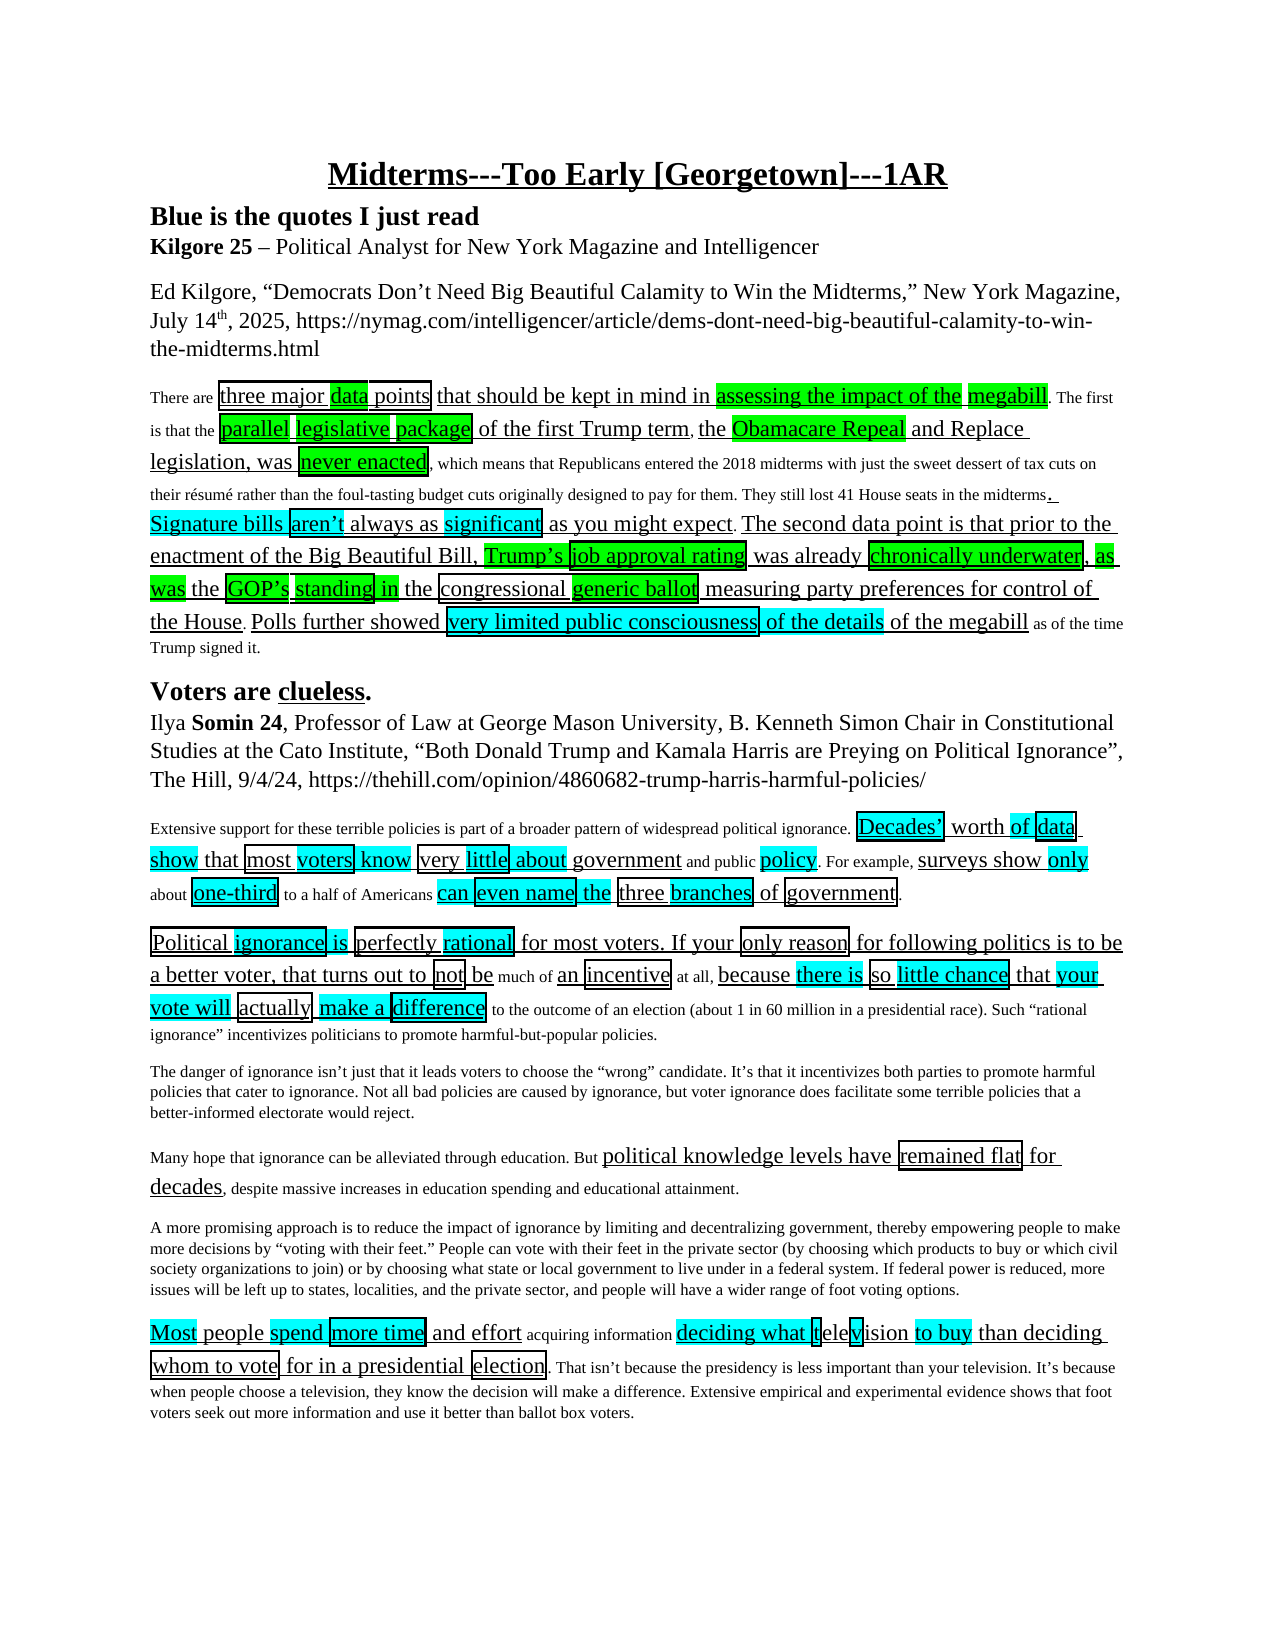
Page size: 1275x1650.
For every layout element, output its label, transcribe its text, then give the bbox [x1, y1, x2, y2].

subtitle Voters are clueless. [150, 676, 1125, 707]
text Political ignorance is perfectly rational for most voters. If your only reason for following politics is to be a better voter, that turns out to not be much of an incentive at all, because there is so little chance that your vote will actually make a difference to the outcome of an election (about 1 in 60 million in a presidential race). Such “rational ignorance” incentivizes politicians to promote harmful-but-popular policies. [150, 926, 1125, 1043]
subtitle Midterms---Too Early [Georgetown]---1AR [150, 154, 1125, 192]
text Ilya Somin 24, Professor of Law at George Mason University, B. Kenneth Simon Chair in Constitutional Studies at the Cato Institute, “Both Donald Trump and Kamala Harris are Preying on Political Ignorance”, The Hill, 9/4/24, https://thehill.com/opinion/4860682-trump-harris-harmful-policies/ [150, 709, 1125, 792]
text Many hope that ignorance can be alleviated through education. But political knowledge levels have remained flat for decades, despite massive increases in education spending and educational attainment. [150, 1140, 1125, 1199]
text Extensive support for these terrible policies is part of a broader pattern of widespread political ignorance. Decades’ worth of data show that most voters know very little about government and public policy. For example, surveys show only about one-third to a half of Americans can even name the three branches of government. [150, 811, 1125, 907]
text Ed Kilgore, “Democrats Don’t Need Big Beautiful Calamity to Win the Midterms,” New York Magazine, July 14th, 2025, https://nymag.com/intelligencer/article/dems-dont-need-big-beautiful-calamity-to-win-the-midterms.html [150, 278, 1125, 362]
text A more promising approach is to reduce the impact of ignorance by limiting and decentralizing government, thereby empowering people to make more decisions by “voting with their feet.” People can vote with their feet in the private sector (by choosing which products to buy or which civil society organizations to join) or by choosing what state or local government to live under in a federal system. If federal power is reduced, more issues will be left up to states, localities, and the private sector, and people will have a wider range of foot voting options. [150, 1218, 1125, 1299]
text There are three major data points that should be kept in mind in assessing the impact of the megabill. The first is that the parallel legislative package of the first Trump term, the Obamacare Repeal and Replace legislation, was never enacted, which means that Republicans entered the 2018 midterms with just the sweet dessert of tax cuts on their résumé rather than the foul-tasting budget cuts originally designed to pay for them. They still lost 41 House seats in the midterms. Signature bills aren’t always as significant as you might expect. The second data point is that prior to the enactment of the Big Beautiful Bill, Trump’s job approval rating was already chronically underwater, as was the GOP’s standing in the congressional generic ballot measuring party preferences for control of the House. Polls further showed very limited public consciousness of the details of the megabill as of the time Trump signed it. [150, 380, 1125, 657]
text Most people spend more time and effort acquiring information deciding what television to buy than deciding whom to vote for in a presidential election. That isn’t because the presidency is less important than your television. It’s because when people choose a television, they know the decision will make a difference. Extensive empirical and experimental evidence shows that foot voters seek out more information and use it better than ballot box voters. [150, 1317, 1125, 1422]
text The danger of ignorance isn’t just that it leads voters to choose the “wrong” candidate. It’s that it incentivizes both parties to promote harmful policies that cater to ignorance. Not all bad policies are caused by ignorance, but voter ignorance does facilitate some terrible policies that a better-informed electorate would reject. [150, 1062, 1125, 1122]
text Kilgore 25 – Political Analyst for New York Magazine and Intelligencer [150, 233, 1125, 259]
subtitle Blue is the quotes I just read [150, 200, 1125, 231]
